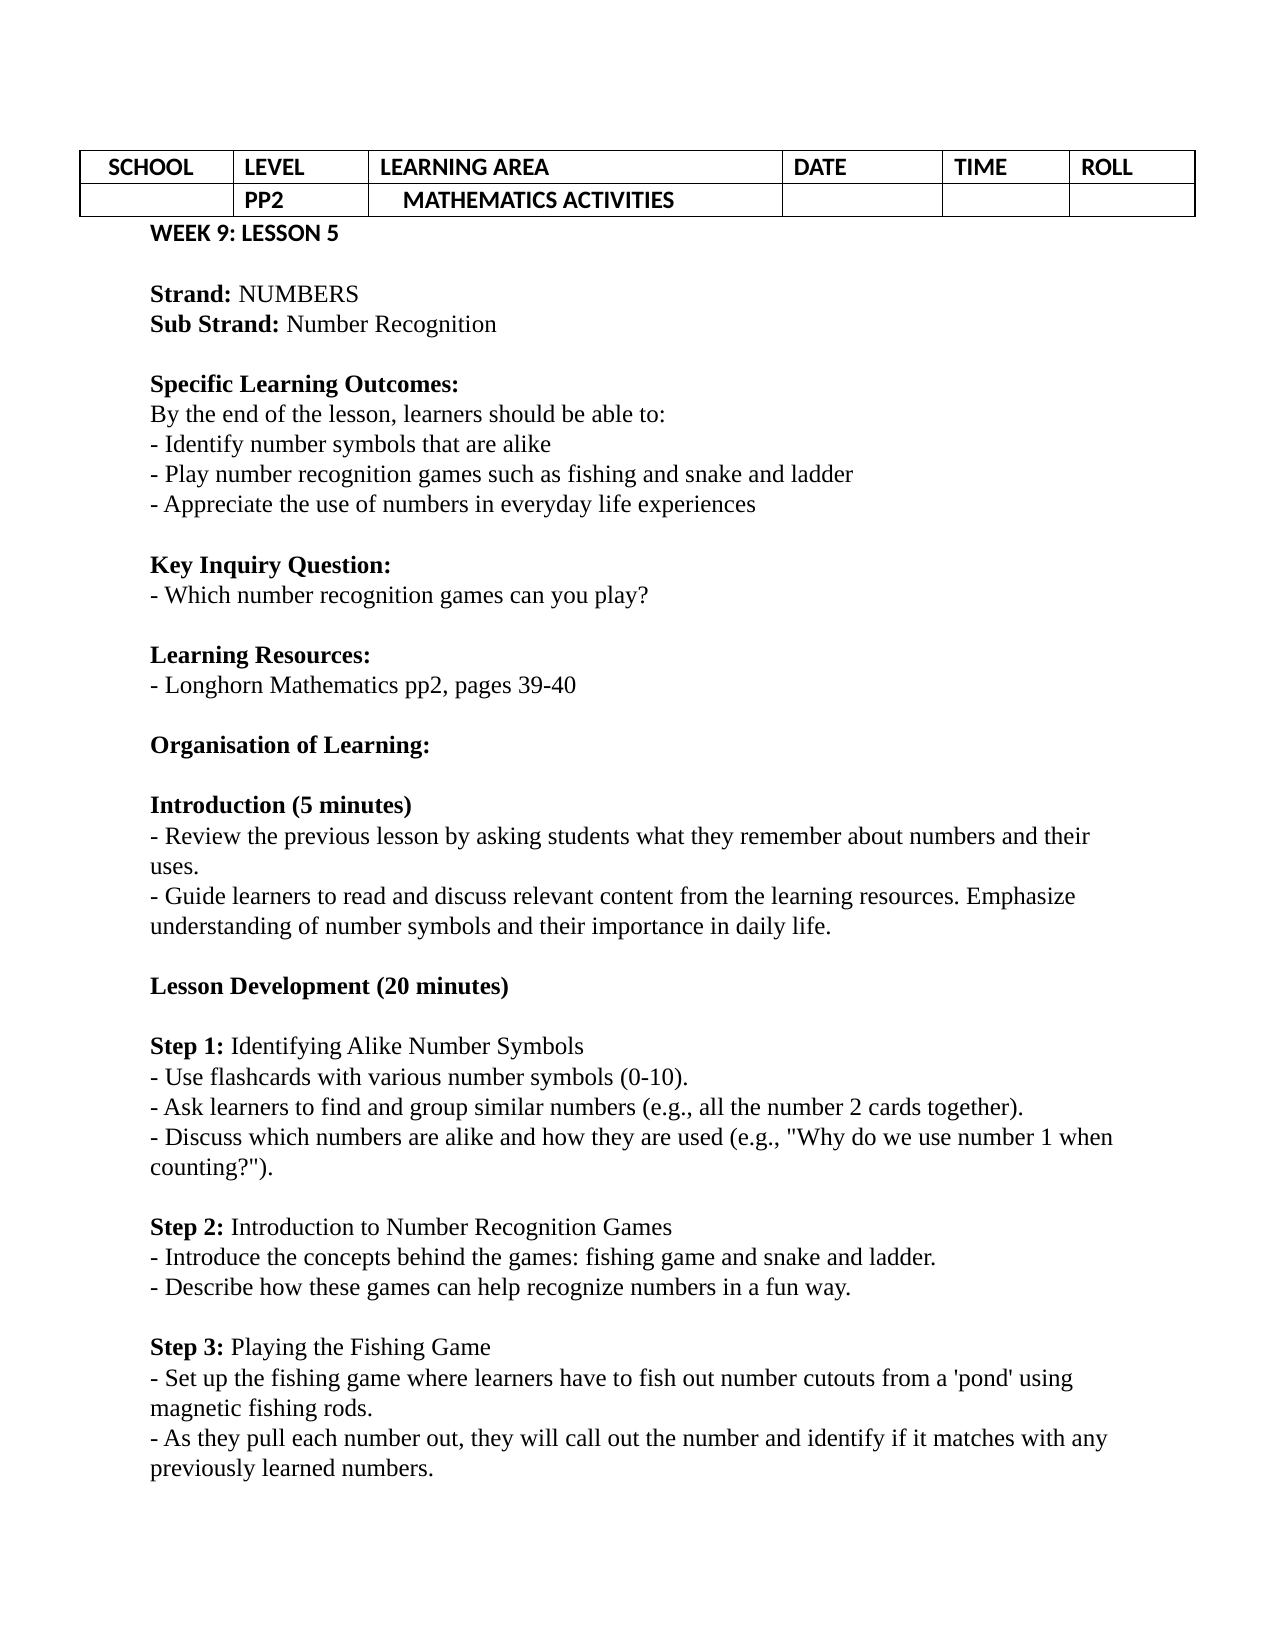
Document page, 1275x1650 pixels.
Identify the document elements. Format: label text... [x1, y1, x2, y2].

text Learning Resources: [150, 640, 1125, 669]
text Strand: NUMBERS [150, 279, 1125, 308]
text - As they pull each number out, they will call out the number and identify if it matches with any previously learned numbers. [150, 1423, 1125, 1482]
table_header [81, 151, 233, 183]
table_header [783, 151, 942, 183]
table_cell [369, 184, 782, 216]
text - Appreciate the use of numbers in everyday life experiences [150, 489, 1125, 518]
text By the end of the lesson, learners should be able to: [150, 399, 1125, 428]
text - Ask learners to find and group similar numbers (e.g., all the number 2 cards together). [150, 1092, 1125, 1120]
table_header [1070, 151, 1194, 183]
text - Discuss which numbers are alike and how they are used (e.g., "Why do we use number 1 when counting?"). [150, 1122, 1125, 1181]
text - Describe how these games can help recognize numbers in a fun way. [150, 1272, 1125, 1301]
text - Longhorn Mathematics pp2, pages 39-40 [150, 670, 1125, 699]
text Specific Learning Outcomes: [150, 369, 1125, 398]
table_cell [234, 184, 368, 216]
text Introduction (5 minutes) [150, 791, 1125, 819]
text - Review the previous lesson by asking students what they remember about numbers and their uses. [150, 821, 1125, 879]
text - Set up the fishing game where learners have to fish out number cutouts from a 'pond' using magnetic fishing rods. [150, 1363, 1125, 1421]
text Step 2: Introduction to Number Recognition Games [150, 1212, 1125, 1241]
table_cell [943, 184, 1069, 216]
text - Identify number symbols that are alike [150, 429, 1125, 458]
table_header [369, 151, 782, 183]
text Organisation of Learning: [150, 730, 1125, 759]
text - Use flashcards with various number symbols (0-10). [150, 1062, 1125, 1090]
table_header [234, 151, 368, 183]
text Lesson Development (20 minutes) [150, 971, 1125, 1000]
text Key Inquiry Question: [150, 550, 1125, 578]
text Step 1: Identifying Alike Number Symbols [150, 1031, 1125, 1060]
text - Introduce the concepts behind the games: fishing game and snake and ladder. [150, 1242, 1125, 1271]
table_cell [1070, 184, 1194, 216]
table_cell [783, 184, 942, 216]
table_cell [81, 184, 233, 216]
text - Play number recognition games such as fishing and snake and ladder [150, 459, 1125, 488]
text Step 3: Playing the Fishing Game [150, 1332, 1125, 1361]
text Sub Strand: Number Recognition [150, 309, 1125, 338]
text - Which number recognition games can you play? [150, 580, 1125, 609]
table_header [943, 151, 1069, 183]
text WEEK 9: LESSON 5 [150, 217, 1125, 247]
text - Guide learners to read and discuss relevant content from the learning resources. Emphasize understanding of number symbols and their importance in daily life. [150, 881, 1125, 940]
